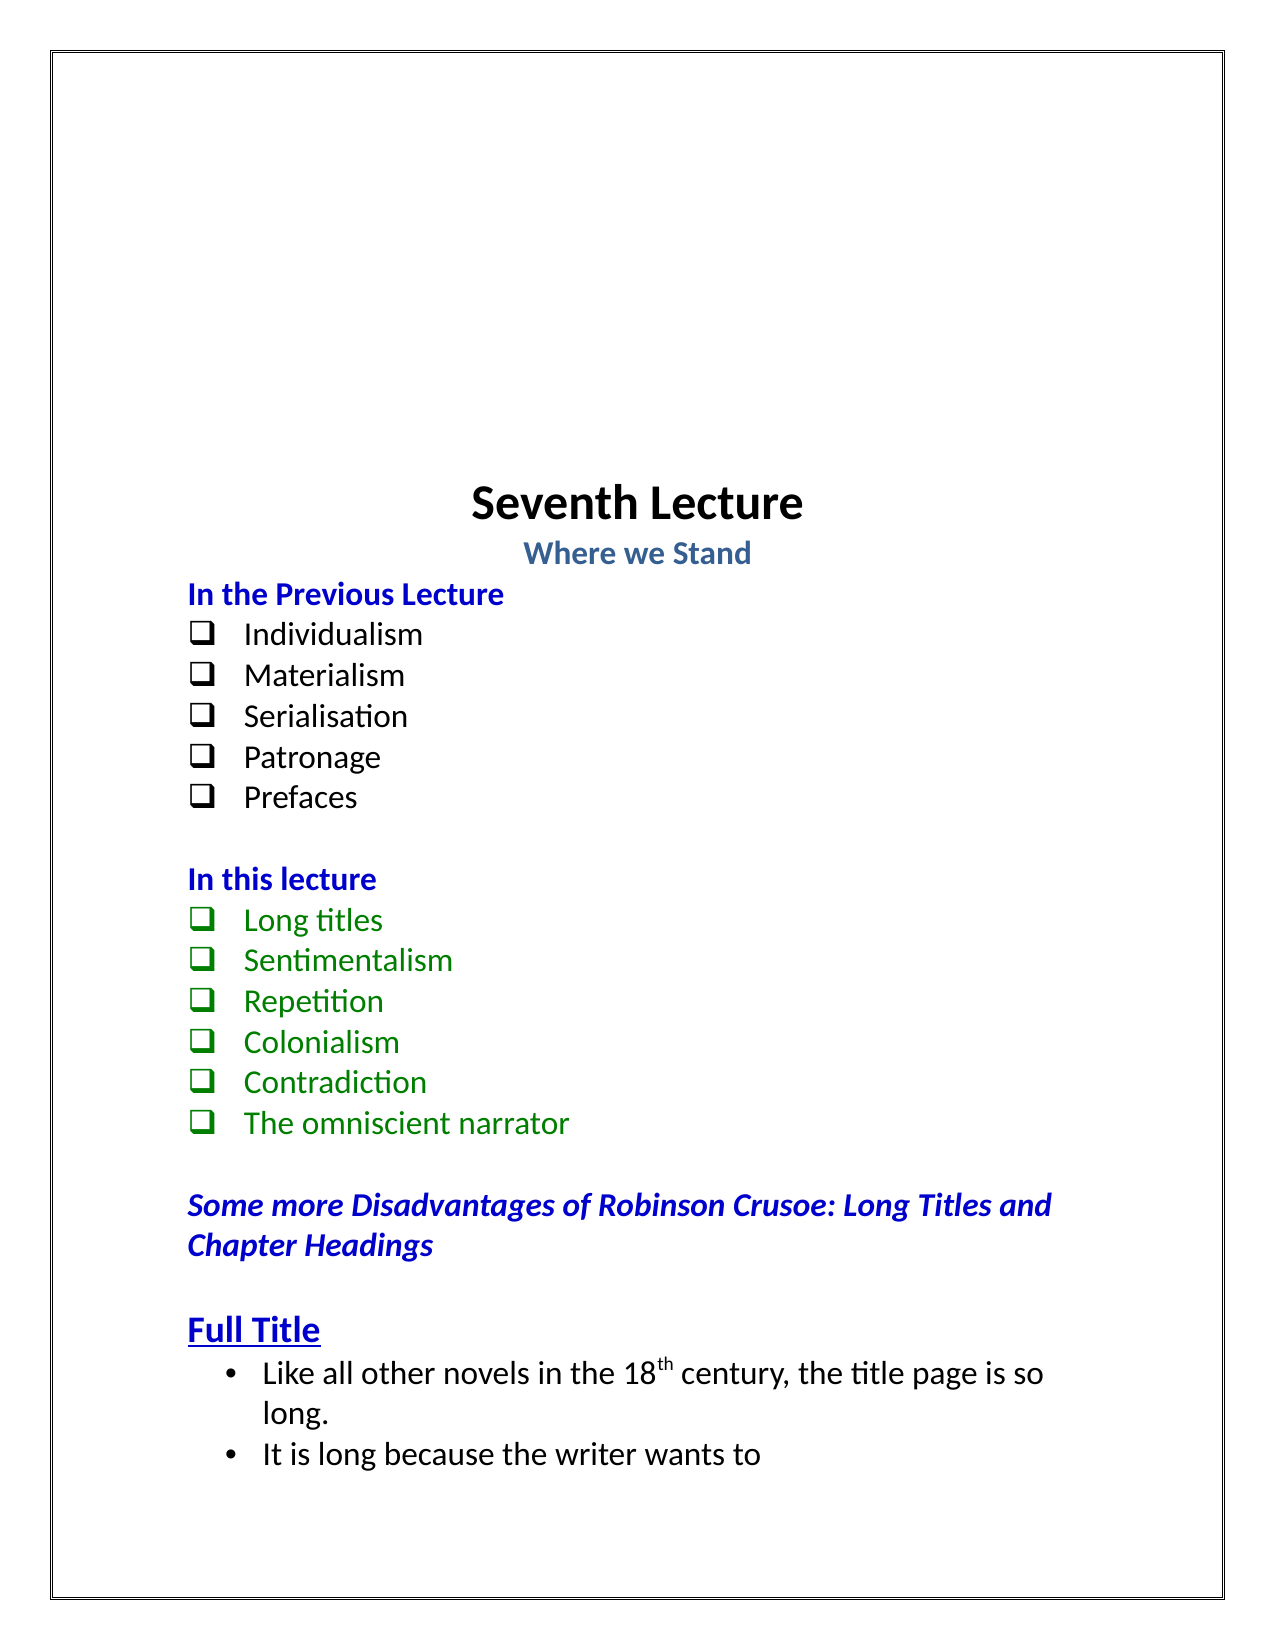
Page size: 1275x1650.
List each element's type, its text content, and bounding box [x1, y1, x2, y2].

list Long titles [187, 898, 1087, 939]
list Patronage [187, 736, 1087, 776]
list Prefaces [187, 776, 1087, 817]
text Full Title [187, 1306, 1087, 1352]
list The omniscient narrator [187, 1102, 1087, 1143]
list Contradiction [187, 1061, 1087, 1102]
text Some more Disadvantages of Robinson Crusoe: Long Titles and Chapter Headings [187, 1184, 1087, 1265]
text Seventh Lecture [187, 471, 1087, 532]
text In the Previous Lecture [187, 573, 1087, 613]
list Colonialism [187, 1021, 1087, 1061]
list It is long because the writer wants to [225, 1433, 1087, 1474]
list Individualism [187, 613, 1087, 654]
list Like all other novels in the 18th century, the title page is so long. [225, 1352, 1087, 1433]
text In this lecture [187, 858, 1087, 898]
text Where we Stand [187, 532, 1087, 573]
list Sentimentalism [187, 939, 1087, 980]
list Repetition [187, 980, 1087, 1021]
list Materialism [187, 654, 1087, 695]
list Serialisation [187, 695, 1087, 736]
